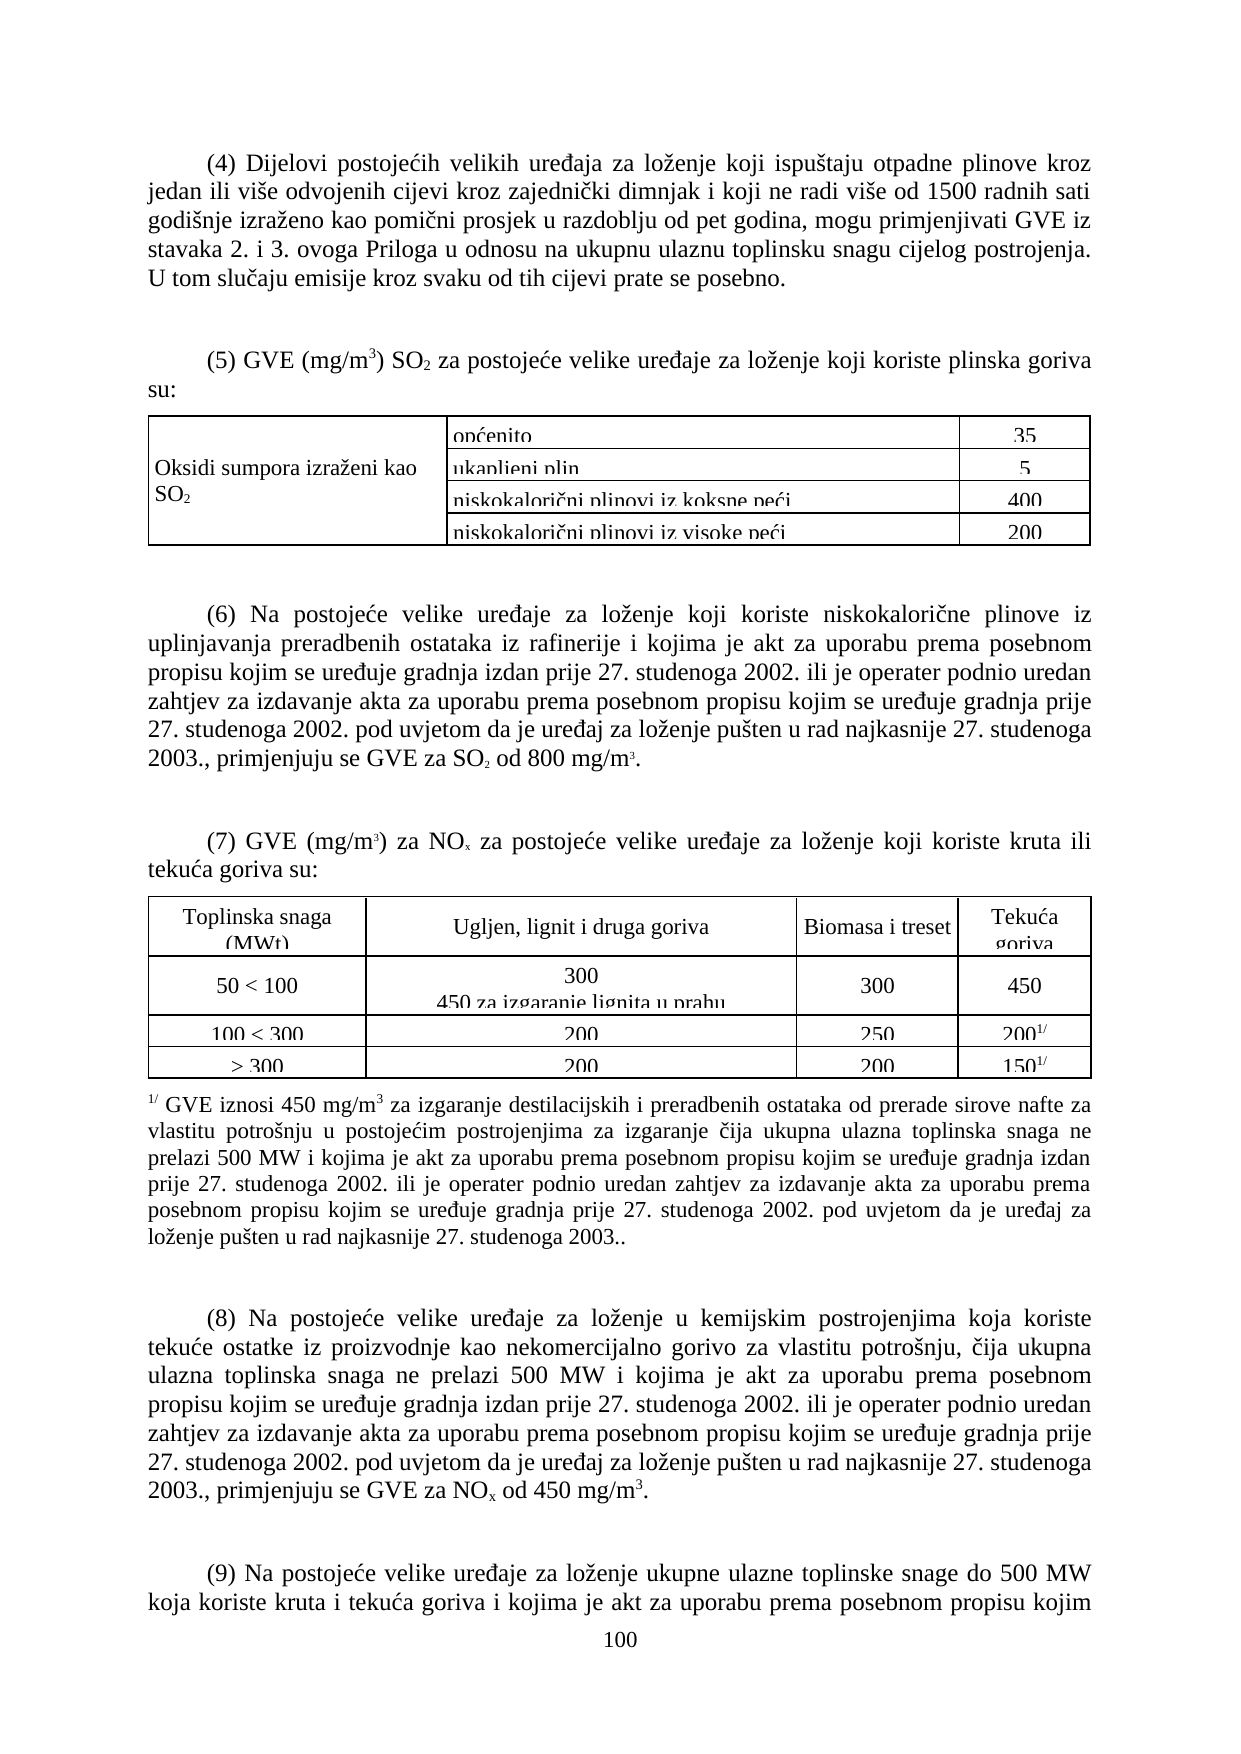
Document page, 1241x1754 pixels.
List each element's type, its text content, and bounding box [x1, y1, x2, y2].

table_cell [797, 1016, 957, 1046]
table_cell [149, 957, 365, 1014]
text (8) Na postojeće velike uređaje za loženje u kemijskim postrojenjima koja koriste tekuće ostatke iz proizvodnje kao nekomercijalno gorivo za vlastitu potrošnju, čija ukupna ulazna toplinska snaga ne prelazi 500 MW i kojima je akt za uporabu prema posebnom propisu kojim se uređuje gradnja izdan prije 27. studenoga 2002. ili je operater podnio uredan zahtjev za izdavanje akta za uporabu prema posebnom propisu kojim se uređuje gradnja prije 27. studenoga 2002. pod uvjetom da je uređaj za loženje pušten u rad najkasnije 27. studenoga 2003., primjenjuju se GVE za NOx od 450 mg/m3. [148, 1303, 1093, 1504]
text 1/ GVE iznosi 450 mg/m3 za izgaranje destilacijskih i preradbenih ostataka od prerade sirove nafte za vlastitu potrošnju u postojećim postrojenjima za izgaranje čija ukupna ulazna toplinska snaga ne prelazi 500 MW i kojima je akt za uporabu prema posebnom propisu kojim se uređuje gradnja izdan prije 27. studenoga 2002. ili je operater podnio uredan zahtjev za izdavanje akta za uporabu prema posebnom propisu kojim se uređuje gradnja prije 27. studenoga 2002. pod uvjetom da je uređaj za loženje pušten u rad najkasnije 27. studenoga 2003.. [148, 1091, 1093, 1249]
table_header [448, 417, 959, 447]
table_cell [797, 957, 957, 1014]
text (6) Na postojeće velike uređaje za loženje koji koriste niskokalorične plinove iz uplinjavanja preradbenih ostataka iz rafinerije i kojima je akt za uporabu prema posebnom propisu kojim se uređuje gradnja izdan prije 27. studenoga 2002. ili je operater podnio uredan zahtjev za izdavanje akta za uporabu prema posebnom propisu kojim se uređuje gradnja prije 27. studenoga 2002. pod uvjetom da je uređaj za loženje pušten u rad najkasnije 27. studenoga 2003., primjenjuju se GVE za SO2 od 800 mg/m3. [148, 599, 1093, 772]
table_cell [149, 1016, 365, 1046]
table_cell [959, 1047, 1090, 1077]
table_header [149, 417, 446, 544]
text (7) GVE (mg/m3) za NOx za postojeće velike uređaje za loženje koji koriste kruta ili tekuća goriva su: [148, 826, 1093, 883]
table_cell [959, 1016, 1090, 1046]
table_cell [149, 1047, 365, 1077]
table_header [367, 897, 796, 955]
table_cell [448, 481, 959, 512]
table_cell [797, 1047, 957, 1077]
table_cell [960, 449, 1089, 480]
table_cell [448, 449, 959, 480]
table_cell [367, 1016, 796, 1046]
text (5) GVE (mg/m3) SO2 za postojeće velike uređaje za loženje koji koriste plinska goriva su: [148, 345, 1093, 403]
text (4) Dijelovi postojećih velikih uređaja za loženje koji ispuštaju otpadne plinove kroz jedan ili više odvojenih cijevi kroz zajednički dimnjak i koji ne radi više od 1500 radnih sati godišnje izraženo kao pomični prosjek u razdoblju od pet godina, mogu primjenjivati GVE iz stavaka 2. i 3. ovoga Priloga u odnosu na ukupnu ulaznu toplinsku snagu cijelog postrojenja. U tom slučaju emisije kroz svaku od tih cijevi prate se posebno. [148, 148, 1093, 291]
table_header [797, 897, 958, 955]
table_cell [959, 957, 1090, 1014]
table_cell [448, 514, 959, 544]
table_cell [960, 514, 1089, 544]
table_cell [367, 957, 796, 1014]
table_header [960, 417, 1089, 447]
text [148, 1558, 1093, 1616]
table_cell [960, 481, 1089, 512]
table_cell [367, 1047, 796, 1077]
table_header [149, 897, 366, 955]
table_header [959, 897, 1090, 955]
